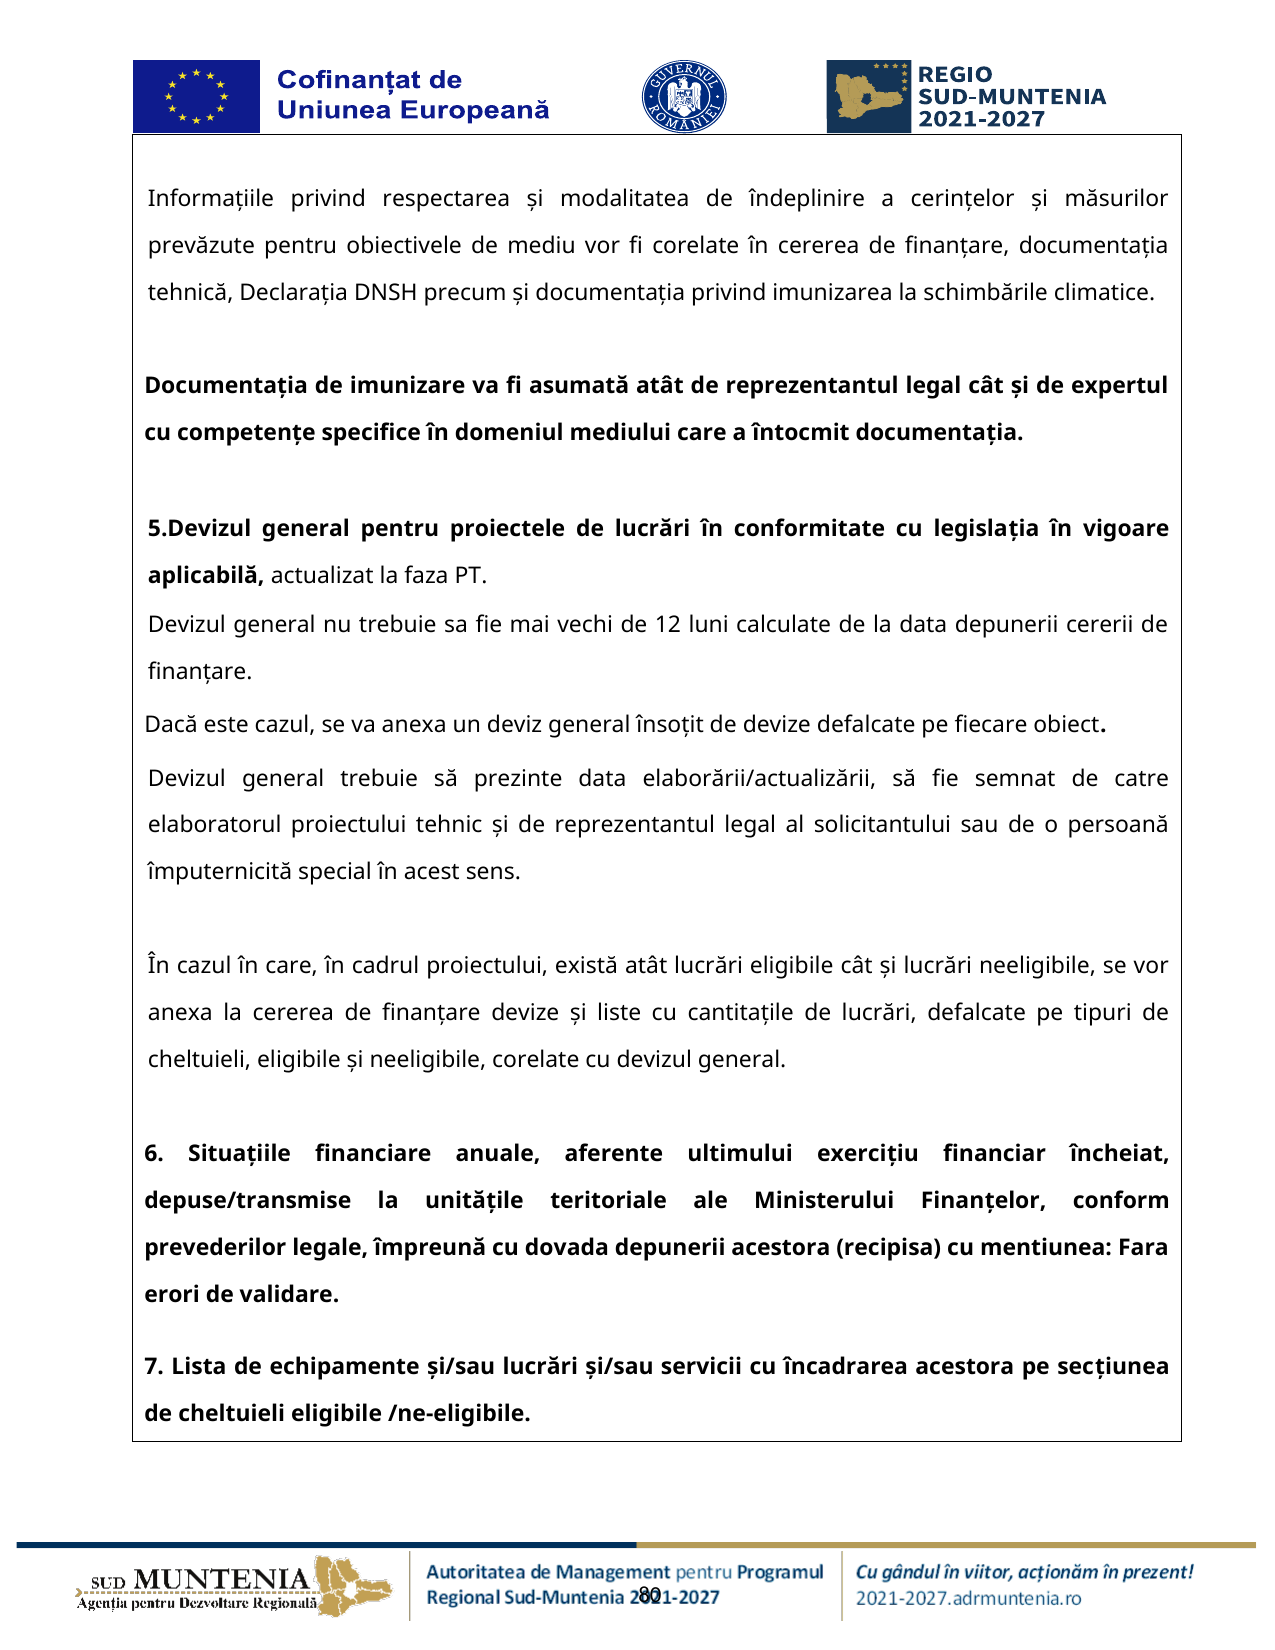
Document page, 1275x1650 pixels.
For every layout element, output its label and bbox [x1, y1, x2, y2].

table_header [133, 135, 1181, 1441]
picture [16, 1542, 1257, 1622]
